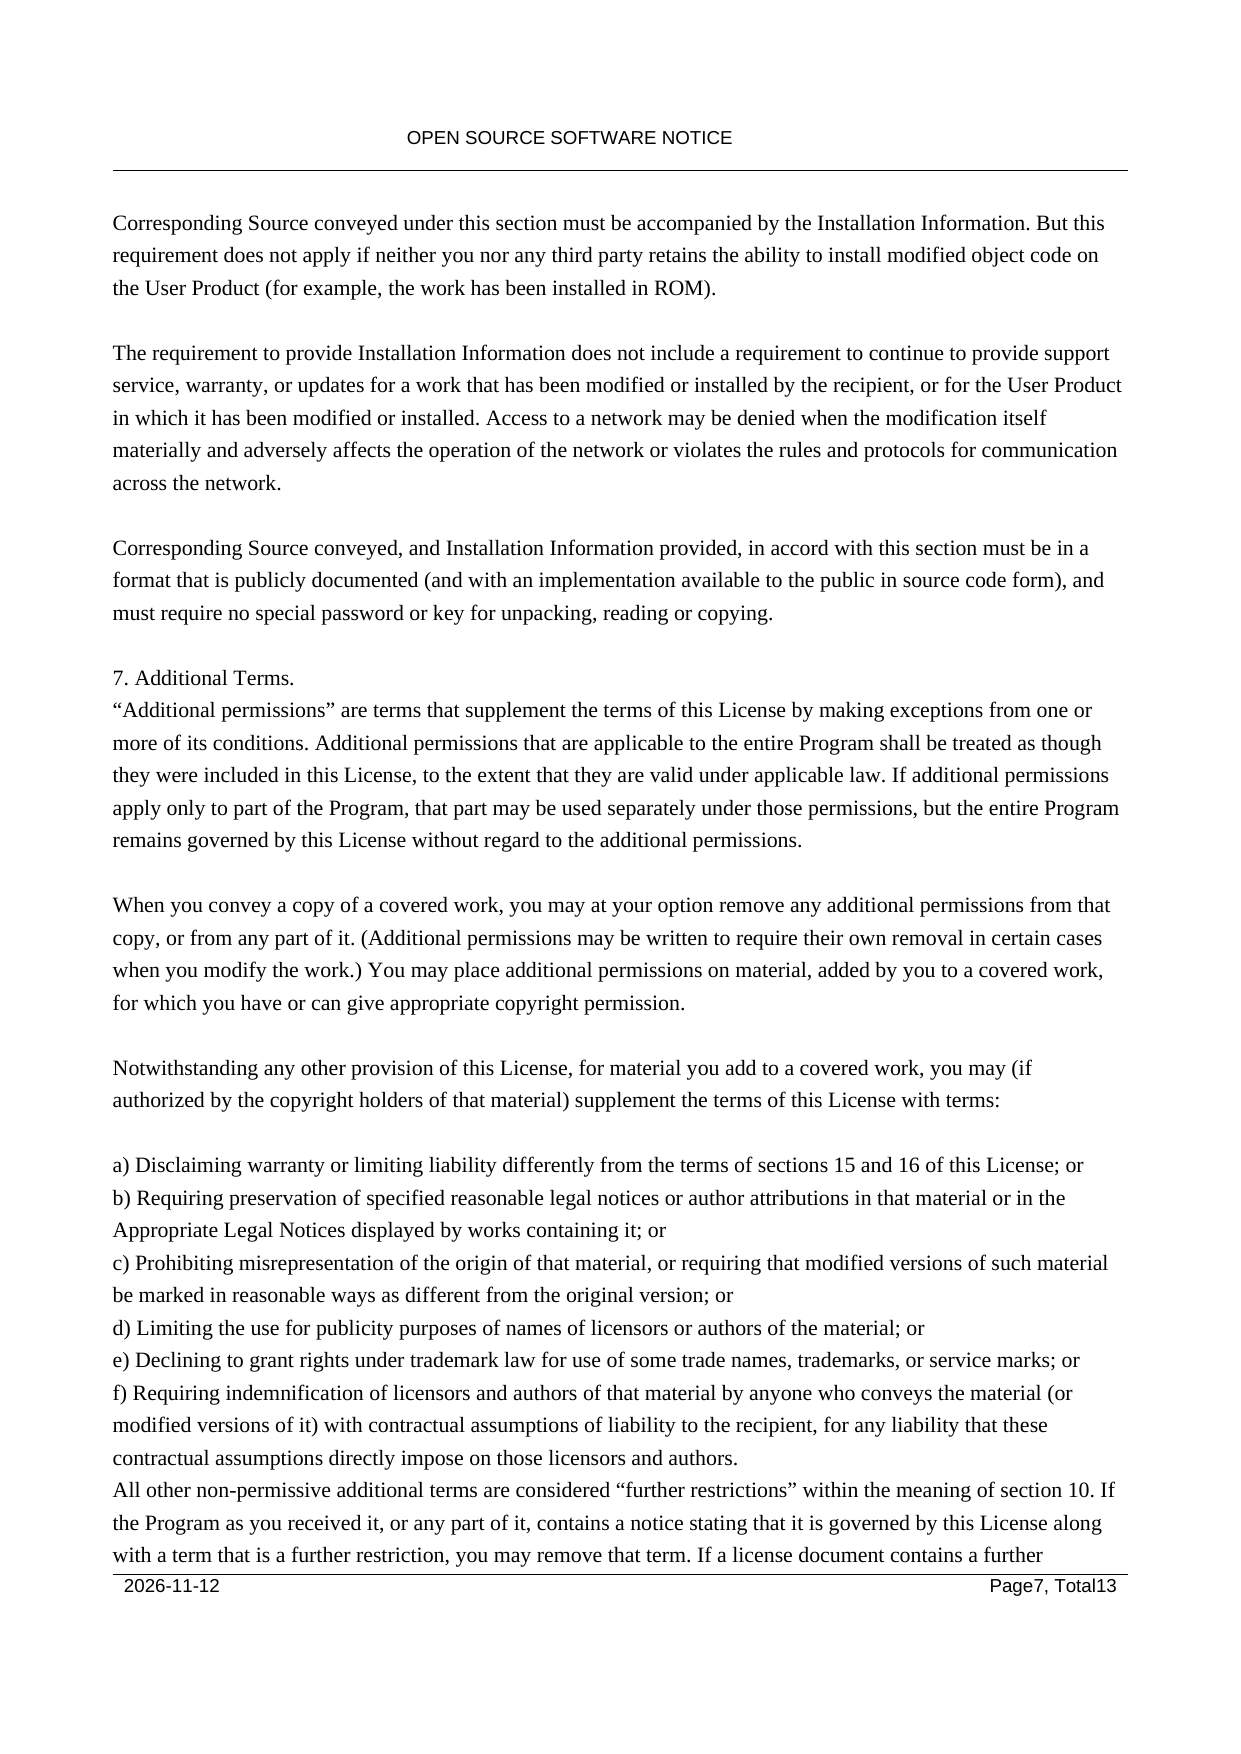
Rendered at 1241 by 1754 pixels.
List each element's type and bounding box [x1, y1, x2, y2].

text [112, 206, 1128, 1571]
